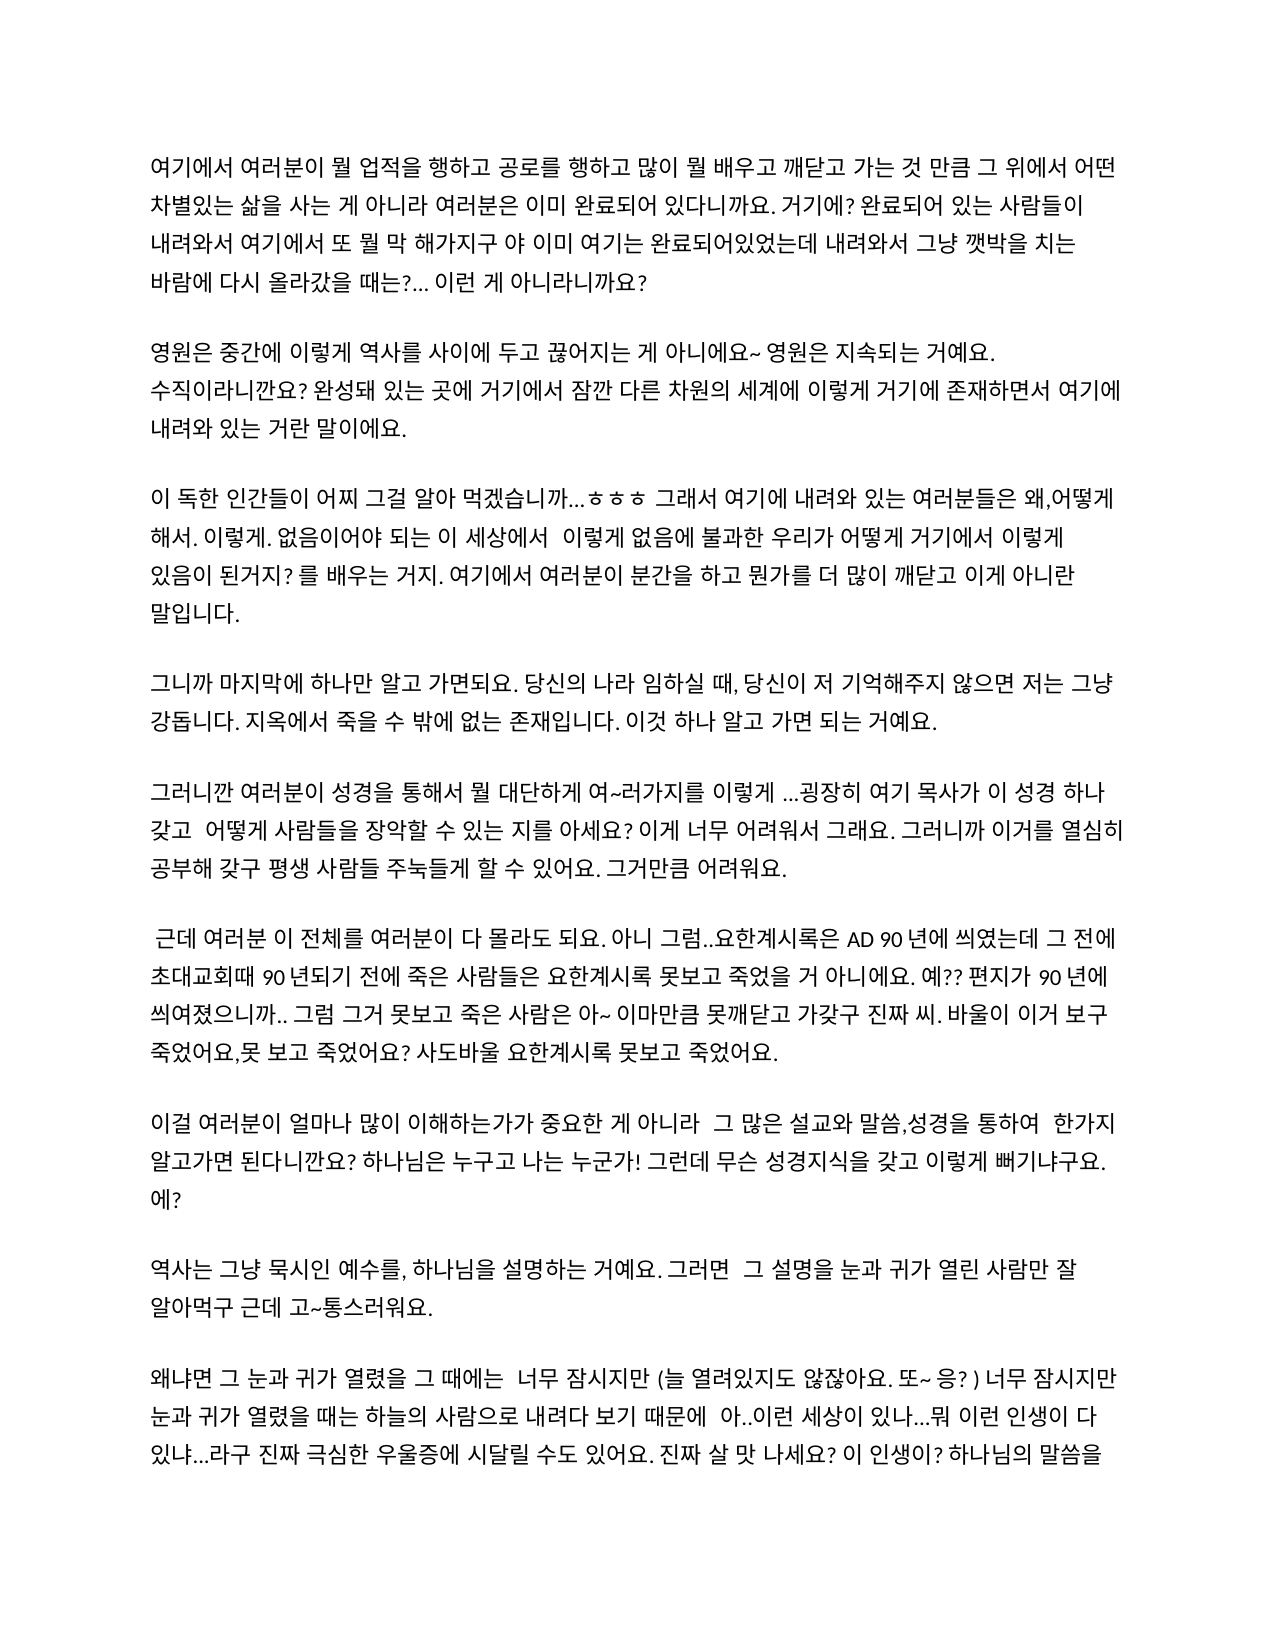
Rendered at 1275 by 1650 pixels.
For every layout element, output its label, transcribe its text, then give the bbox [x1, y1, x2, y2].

text 그니까 마지막에 하나만 알고 가면되요. 당신의 나라 임하실 때, 당신이 저 기억해주지 않으면 저는 그냥 강돕니다. 지옥에서 죽을 수 밖에 없는 존재입니다. 이것 하나 알고 가면 되는 거예요. [150, 666, 1125, 737]
text 그러니깐 여러분이 성경을 통해서 뭘 대단하게 여~러가지를 이렇게 ...굉장히 여기 목사가 이 성경 하나 갖고 어떻게 사람들을 장악할 수 있는 지를 아세요? 이게 너무 어려워서 그래요. 그러니까 이거를 열심히 공부해 갖구 평생 사람들 주눅들게 할 수 있어요. 그거만큼 어려워요. [150, 774, 1125, 884]
text 여기에서 여러분이 뭘 업적을 행하고 공로를 행하고 많이 뭘 배우고 깨닫고 가는 것 만큼 그 위에서 어떤 차별있는 삶을 사는 게 아니라 여러분은 이미 완료되어 있다니까요. 거기에? 완료되어 있는 사람들이 내려와서 여기에서 또 뭘 막 해가지구 야 이미 여기는 완료되어있었는데 내려와서 그냥 깻박을 치는 바람에 다시 올라갔을 때는?... 이런 게 아니라니까요? [150, 150, 1125, 298]
text 이걸 여러분이 얼마나 많이 이해하는가가 중요한 게 아니라 그 많은 설교와 말씀,성경을 통하여 한가지 알고가면 된다니깐요? 하나님은 누구고 나는 누군가! 그런데 무슨 성경지식을 갖고 이렇게 뻐기냐구요. 에? [150, 1106, 1125, 1215]
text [150, 1361, 1125, 1470]
text 역사는 그냥 묵시인 예수를, 하나님을 설명하는 거예요. 그러면 그 설명을 눈과 귀가 열린 사람만 잘 알아먹구 근데 고~통스러워요. [150, 1252, 1125, 1323]
text 이 독한 인간들이 어찌 그걸 알아 먹겠습니까...ㅎㅎㅎ 그래서 여기에 내려와 있는 여러분들은 왜,어떻게 해서. 이렇게. 없음이어야 되는 이 세상에서 이렇게 없음에 불과한 우리가 어떻게 거기에서 이렇게 있음이 된거지? 를 배우는 거지. 여기에서 여러분이 분간을 하고 뭔가를 더 많이 깨닫고 이게 아니란 말입니다. [150, 481, 1125, 629]
text 영원은 중간에 이렇게 역사를 사이에 두고 끊어지는 게 아니에요~ 영원은 지속되는 거예요. 수직이라니깐요? 완성돼 있는 곳에 거기에서 잠깐 다른 차원의 세계에 이렇게 거기에 존재하면서 여기에 내려와 있는 거란 말이에요. [150, 335, 1125, 444]
text 근데 여러분 이 전체를 여러분이 다 몰라도 되요. 아니 그럼..요한계시록은 AD 90년에 씌였는데 그 전에 초대교회때 90년되기 전에 죽은 사람들은 요한계시록 못보고 죽었을 거 아니에요. 예?? 편지가 90년에 씌여졌으니까.. 그럼 그거 못보고 죽은 사람은 아~ 이마만큼 못깨닫고 가갖구 진짜 씨. 바울이 이거 보구 죽었어요,못 보고 죽었어요? 사도바울 요한계시록 못보고 죽었어요. [150, 921, 1125, 1068]
